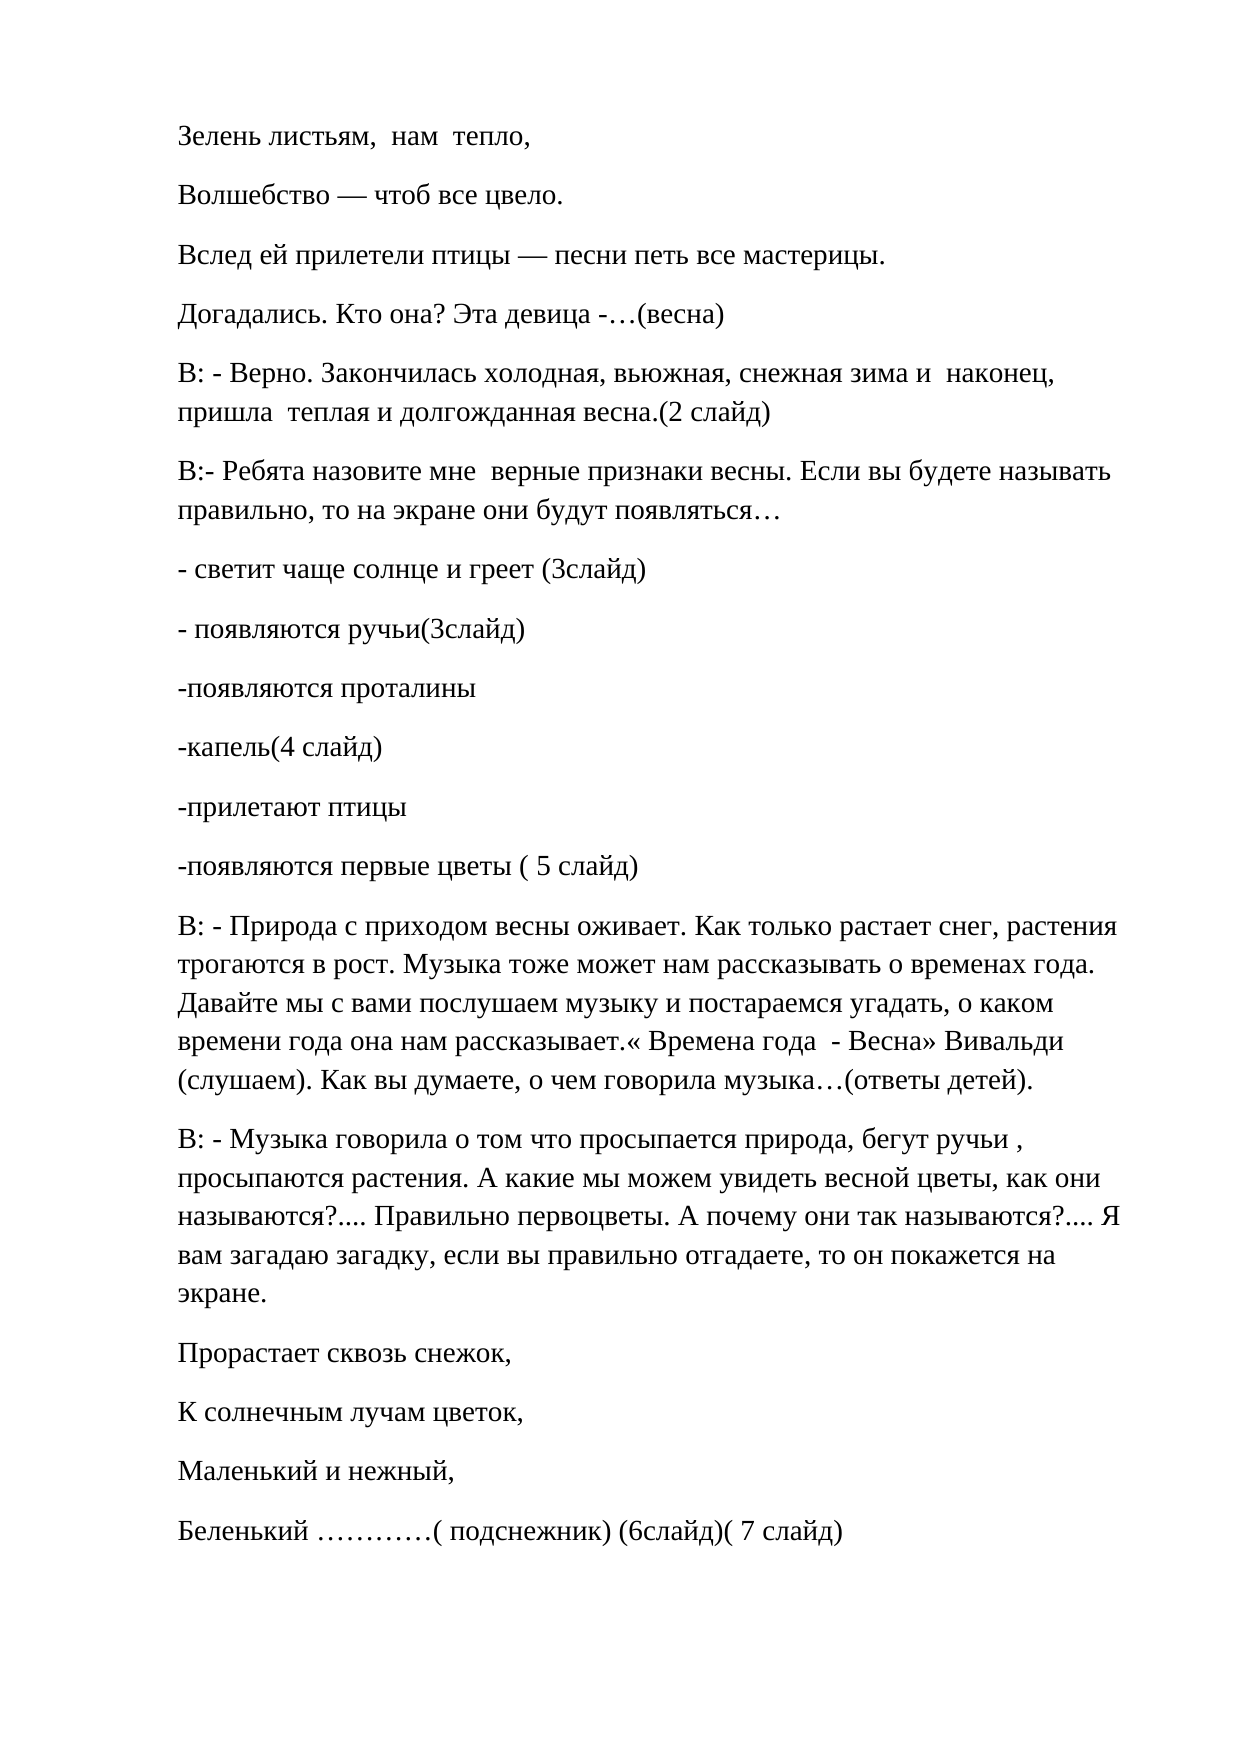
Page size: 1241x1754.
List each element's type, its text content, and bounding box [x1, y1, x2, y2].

text Догадались. Кто она? Эта девица -…(весна) [177, 296, 1152, 330]
text Прорастает сквозь снежок, [177, 1335, 1152, 1368]
text Беленький …………( подснежник) (6слайд)( 7 слайд) [177, 1513, 1152, 1546]
text В: - Природа с приходом весны оживает. Как только растает снег, растения трогаются в рост. Музыка тоже может нам рассказывать о временах года. Давайте мы с вами послушаем музыку и постараемся угадать, о каком времени года она нам рассказывает.« Времена года - Весна» Вивальди (слушаем). Как вы думаете, о чем говорила музыка…(ответы детей). [177, 908, 1152, 1095]
text - светит чаще солнце и греет (3слайд) [177, 551, 1152, 585]
text -появляются первые цветы ( 5 слайд) [177, 848, 1152, 882]
text Вслед ей прилетели птицы — песни петь все мастерицы. [177, 237, 1152, 270]
text -капель(4 слайд) [177, 729, 1152, 763]
text Маленький и нежный, [177, 1453, 1152, 1487]
text -появляются проталины [177, 670, 1152, 704]
text Зелень листьям, нам тепло, [177, 118, 1152, 152]
text К солнечным лучам цветок, [177, 1394, 1152, 1428]
text - появляются ручьи(3слайд) [177, 611, 1152, 644]
text В: - Музыка говорила о том что просыпается природа, бегут ручьи , просыпаются растения. А какие мы можем увидеть весной цветы, как они называются?.... Правильно первоцветы. А почему они так называются?.... Я вам загадаю загадку, если вы правильно отгадаете, то он покажется на экране. [177, 1121, 1152, 1309]
text В:- Ребята назовите мне верные признаки весны. Если вы будете называть правильно, то на экране они будут появляться… [177, 453, 1152, 526]
text В: - Верно. Закончилась холодная, вьюжная, снежная зима и наконец, пришла теплая и долгожданная весна.(2 слайд) [177, 356, 1152, 428]
text -прилетают птицы [177, 789, 1152, 822]
text Волшебство — чтоб все цвело. [177, 177, 1152, 211]
